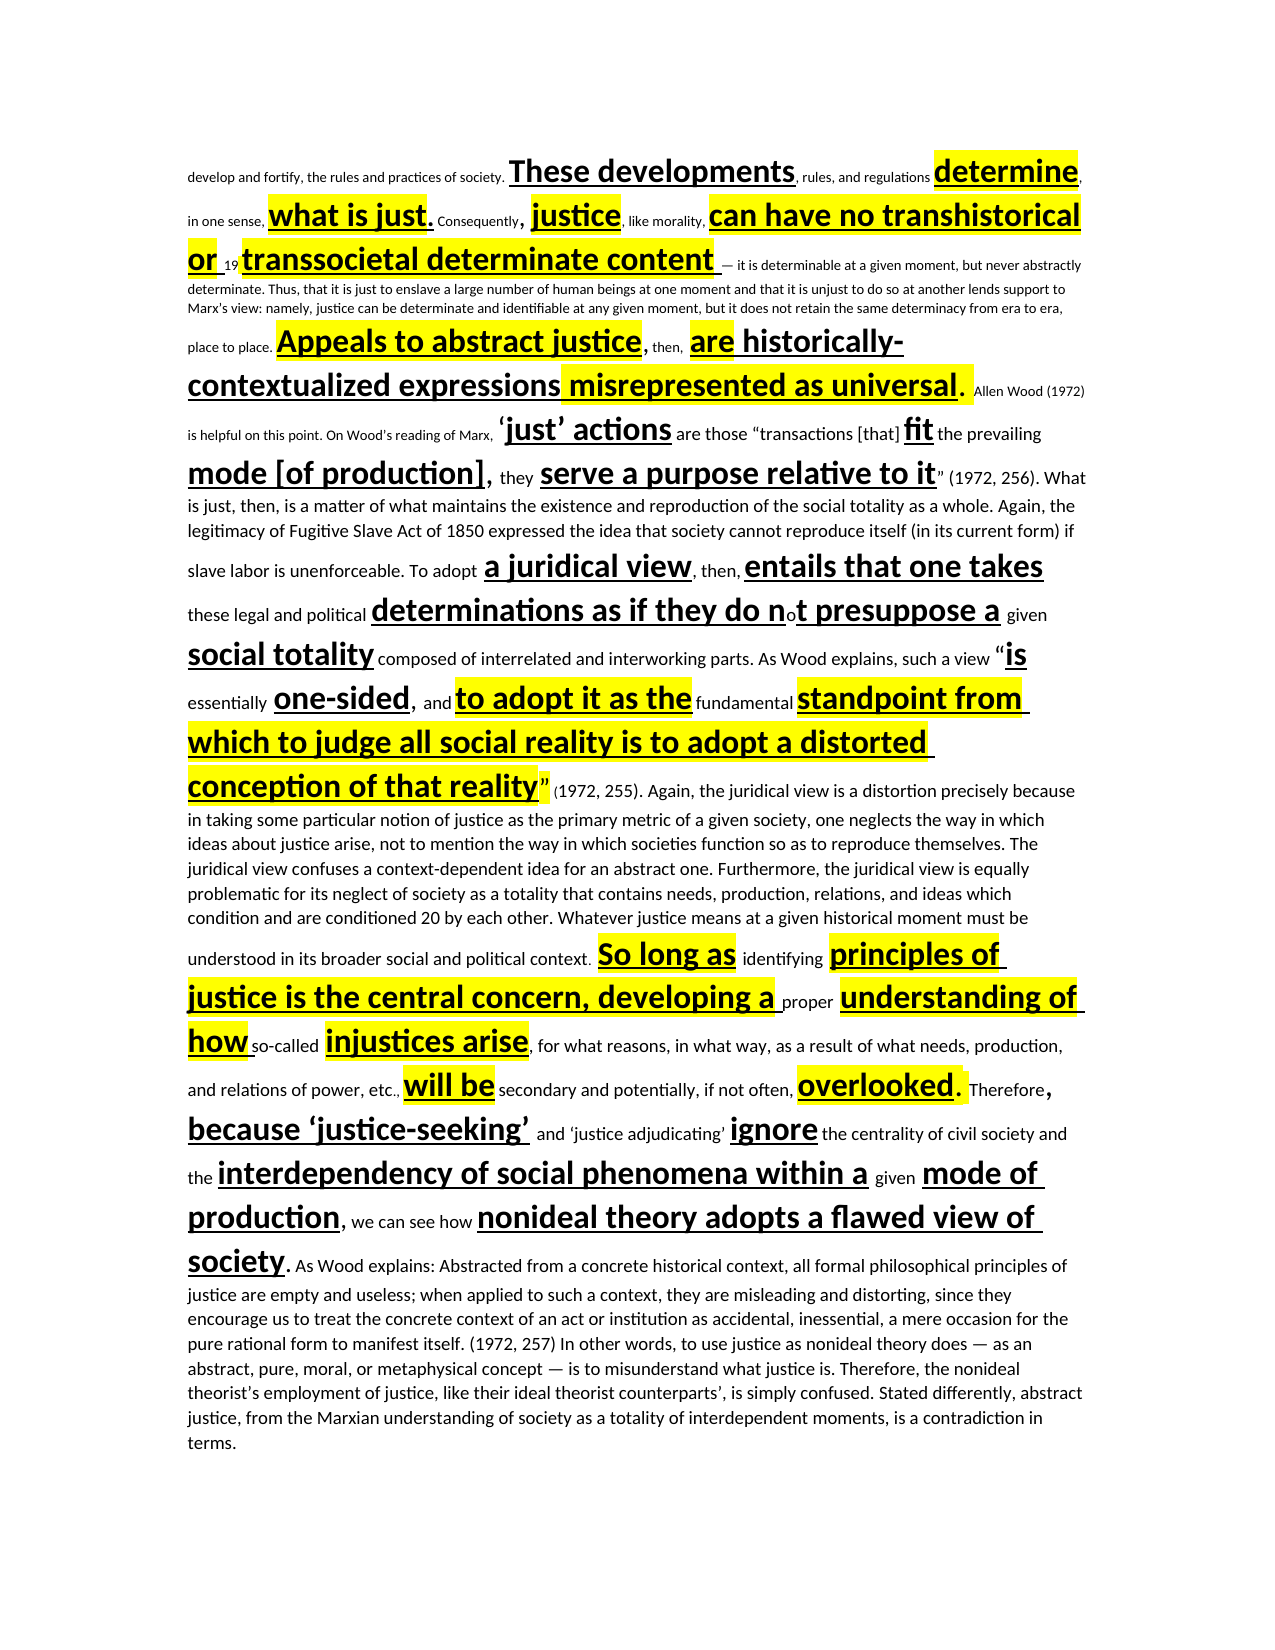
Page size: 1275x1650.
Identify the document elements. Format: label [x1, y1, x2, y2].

text [187, 150, 1087, 1454]
